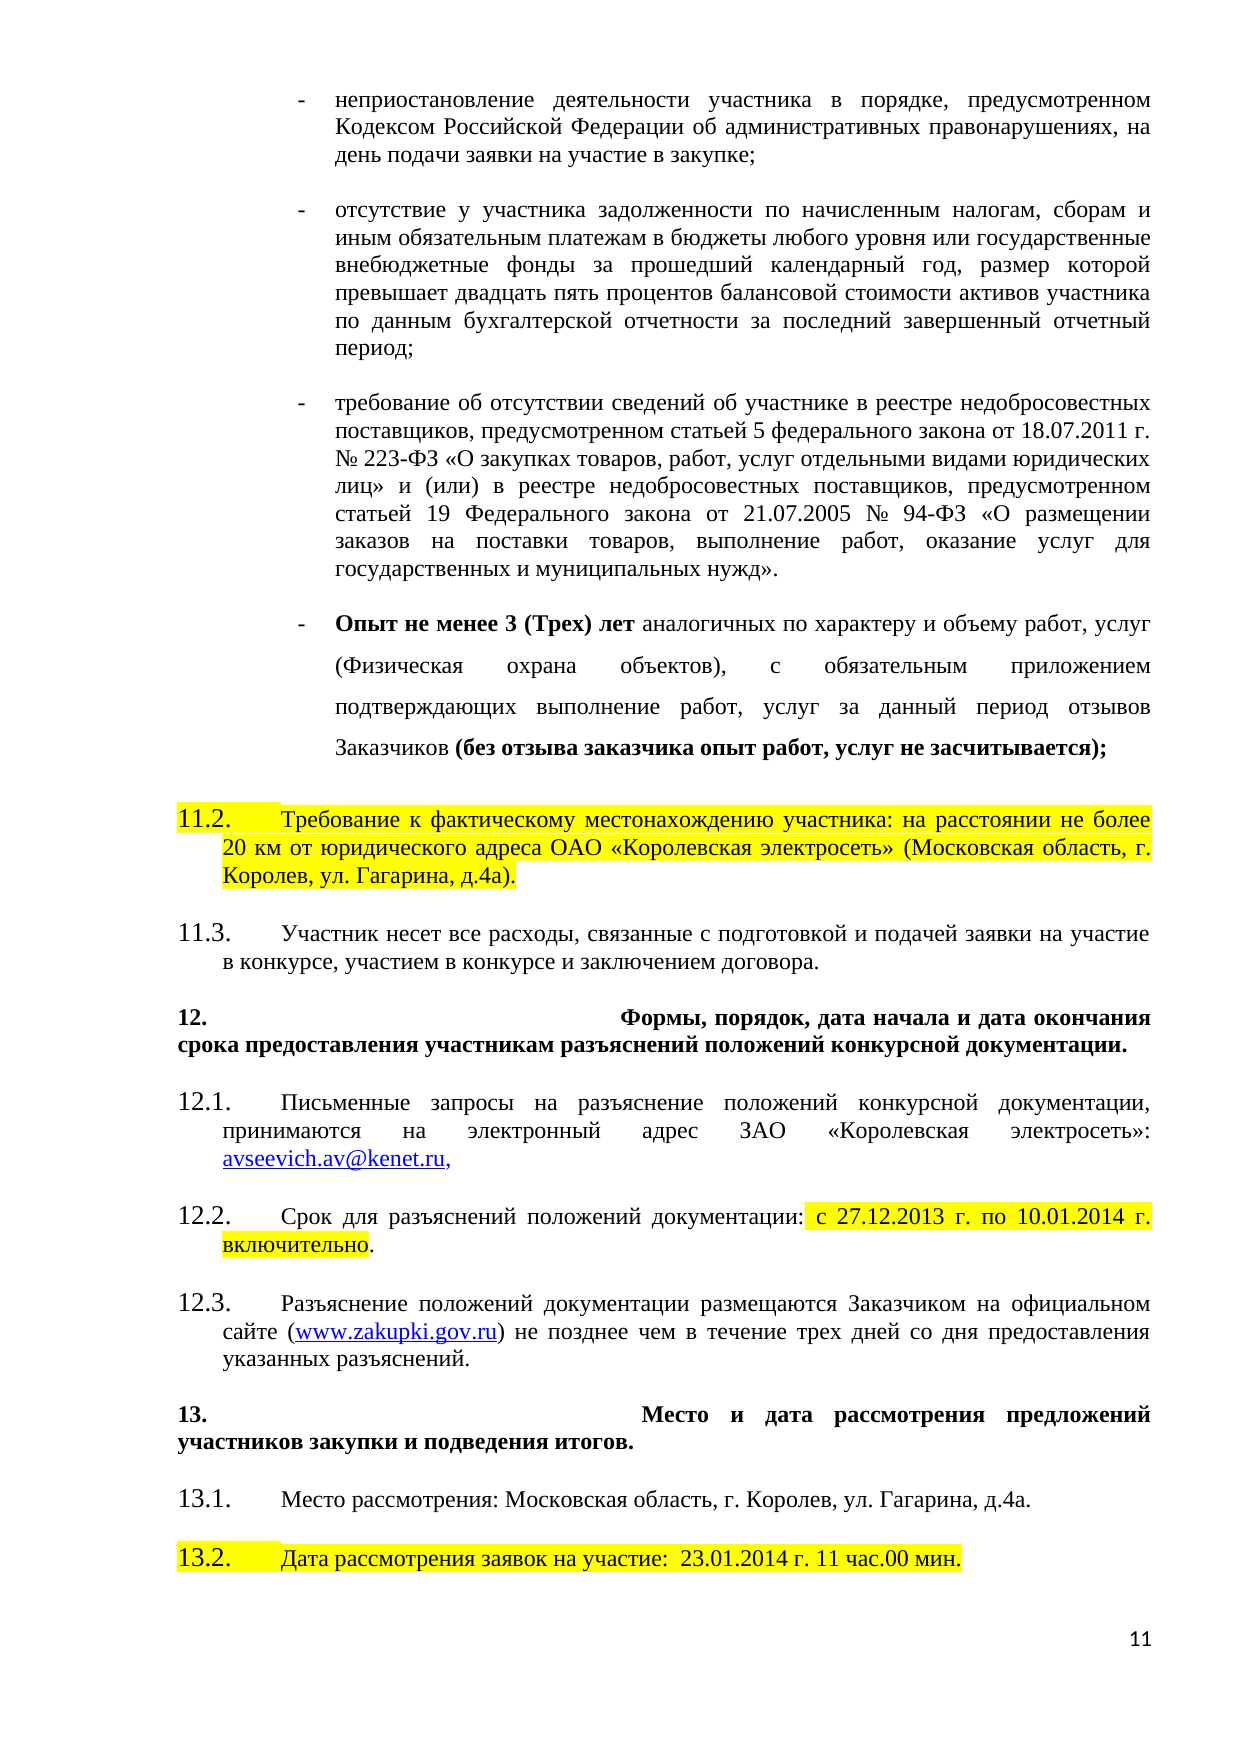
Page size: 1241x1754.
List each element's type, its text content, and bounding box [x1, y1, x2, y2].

list Письменные запросы на разъяснение положений конкурсной документации, принимаются на электронный адрес ЗАО «Королевская электросеть»: avseevich.av@kenet.ru, [177, 1085, 1152, 1172]
list Место рассмотрения: Московская область, г. Королев, ул. Гагарина, д.4а. [177, 1482, 1152, 1514]
list отсутствие у участника задолженности по начисленным налогам, сборам и иным обязательным платежам в бюджеты любого уровня или государственные внебюджетные фонды за прошедший календарный год, размер которой превышает двадцать пять процентов балансовой стоимости активов участника по данным бухгалтерской отчетности за последний завершенный отчетный период; [297, 195, 1152, 361]
list Опыт не менее 3 (Трех) лет аналогичных по характеру и объему работ, услуг (Физическая охрана объектов), с обязательным приложением подтверждающих выполнение работ, услуг за данный период отзывов Заказчиков (без отзыва заказчика опыт работ, услуг не засчитывается); [297, 609, 1152, 761]
list Требование к фактическому местонахождению участника: на расстоянии не более 20 км от юридического адреса ОАО «Королевская электросеть» (Московская область, г. Королев, ул. Гагарина, д.4а). [177, 833, 1152, 889]
list Дата рассмотрения заявок на участие: 23.01.2014 г. 11 час.00 мин. [281, 1541, 1152, 1572]
list Участник несет все расходы, связанные с подготовкой и подачей заявки на участие в конкурсе, участием в конкурсе и заключением договора. [177, 916, 1152, 975]
list Срок для разъяснений положений документации: с 27.12.2013 г. по 10.01.2014 г. включительно. [177, 1199, 1152, 1258]
list Разъяснение положений документации размещаются Заказчиком на официальном сайте (www.zakupki.gov.ru) не позднее чем в течение трех дней со дня предоставления указанных разъяснений. [177, 1286, 1152, 1372]
list требование об отсутствии сведений об участнике в реестре недобросовестных поставщиков, предусмотренном статьей 5 федерального закона от 18.07.2011 г. № 223-ФЗ «О закупках товаров, работ, услуг отдельными видами юридических лиц» и (или) в реестре недобросовестных поставщиков, предусмотренном статьей 19 Федерального закона от 21.07.2005 № 94-ФЗ «О размещении заказов на поставки товаров, выполнение работ, оказание услуг для государственных и муниципальных нужд». [297, 388, 1152, 582]
list Формы, порядок, дата начала и дата окончания срока предоставления участникам разъяснений положений конкурсной документации. [177, 1003, 1152, 1058]
list Место и дата рассмотрения предложений участников закупки и подведения итогов. [177, 1400, 1152, 1455]
list неприостановление деятельности участника в порядке, предусмотренном Кодексом Российской Федерации об административных правонарушениях, на день подачи заявки на участие в закупке; [297, 85, 1152, 168]
